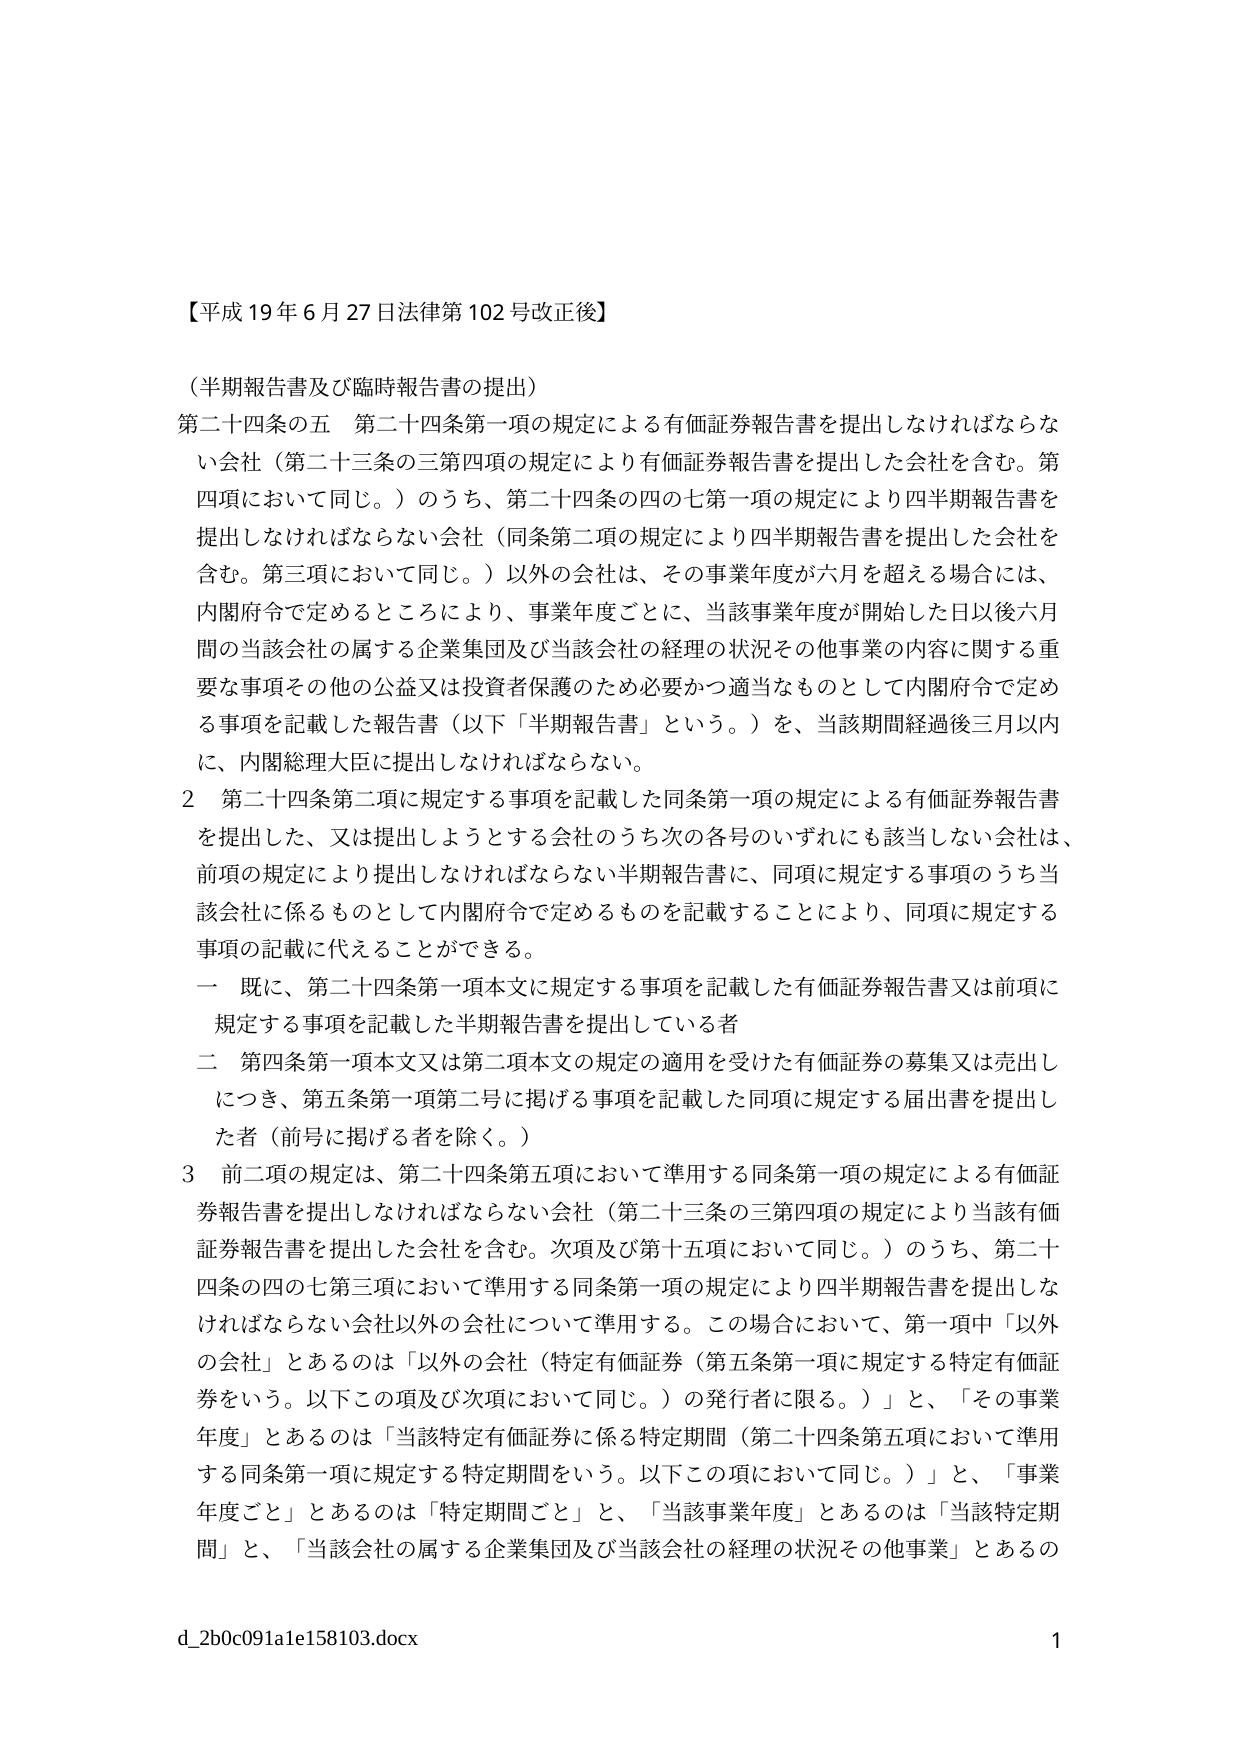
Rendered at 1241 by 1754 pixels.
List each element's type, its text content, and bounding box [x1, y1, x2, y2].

text 一 既に、第二十四条第一項本文に規定する事項を記載した有価証券報告書又は前項に規定する事項を記載した半期報告書を提出している者 [196, 967, 1063, 1042]
text 【平成19年6月27日法律第102号改正後】 [177, 292, 1063, 329]
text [177, 1154, 1063, 1567]
text （半期報告書及び臨時報告書の提出） [177, 367, 1063, 404]
text 二 第四条第一項本文又は第二項本文の規定の適用を受けた有価証券の募集又は売出しにつき、第五条第一項第二号に掲げる事項を記載した同項に規定する届出書を提出した者（前号に掲げる者を除く。） [196, 1042, 1063, 1154]
text ２ 第二十四条第二項に規定する事項を記載した同条第一項の規定による有価証券報告書を提出した、又は提出しようとする会社のうち次の各号のいずれにも該当しない会社は、前項の規定により提出しなければならない半期報告書に、同項に規定する事項のうち当該会社に係るものとして内閣府令で定めるものを記載することにより、同項に規定する事項の記載に代えることができる。 [177, 779, 1063, 967]
text 第二十四条の五 第二十四条第一項の規定による有価証券報告書を提出しなければならない会社（第二十三条の三第四項の規定により有価証券報告書を提出した会社を含む。第四項において同じ。）のうち、第二十四条の四の七第一項の規定により四半期報告書を提出しなければならない会社（同条第二項の規定により四半期報告書を提出した会社を含む。第三項において同じ。）以外の会社は、その事業年度が六月を超える場合には、内閣府令で定めるところにより、事業年度ごとに、当該事業年度が開始した日以後六月間の当該会社の属する企業集団及び当該会社の経理の状況その他事業の内容に関する重要な事項その他の公益又は投資者保護のため必要かつ適当なものとして内閣府令で定める事項を記載した報告書（以下「半期報告書」という。）を、当該期間経過後三月以内に、内閣総理大臣に提出しなければならない。 [177, 404, 1063, 779]
